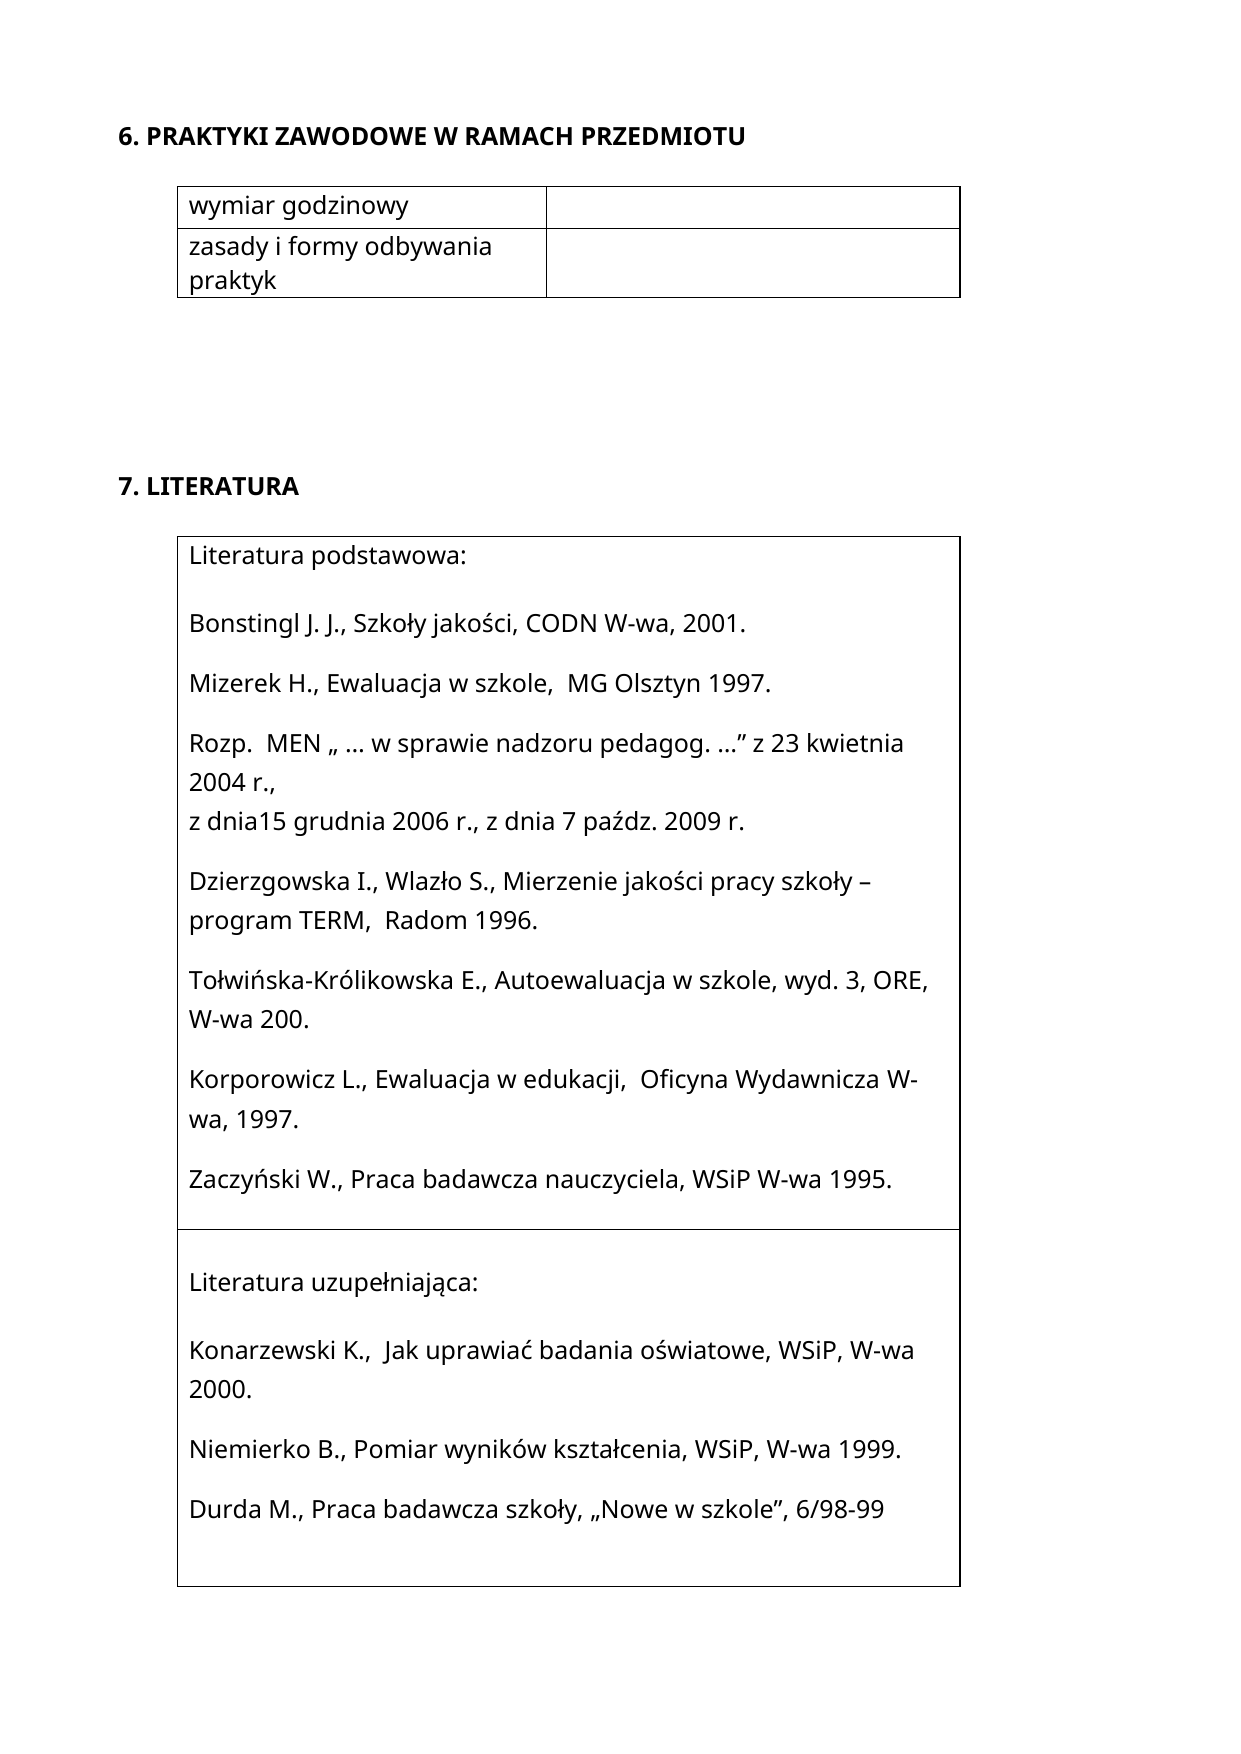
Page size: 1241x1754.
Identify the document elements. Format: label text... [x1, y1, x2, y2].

table_header wymiar godzinowy [178, 187, 546, 228]
table_cell [547, 229, 959, 297]
text 6. PRAKTYKI ZAWODOWE W RAMACH PRZEDMIOTU [118, 118, 1122, 152]
table_header [547, 187, 959, 228]
table_cell Literatura uzupełniająca: Konarzewski K., Jak uprawiać badania oświatowe, WSiP, W-wa 2000. Niemierko B., Pomiar wyników kształcenia, WSiP, W-wa 1999. Durda M., Praca badawcza szkoły, „Nowe w szkole”, 6/98-99 [178, 1230, 959, 1586]
table_header Literatura podstawowa: Bonstingl J. J., Szkoły jakości, CODN W-wa, 2001. Mizerek H., Ewaluacja w szkole, MG Olsztyn 1997. Rozp. MEN „ … w sprawie nadzoru pedagog. …” z 23 kwietnia 2004 r., z dnia15 grudnia 2006 r., z dnia 7 paźdz. 2009 r. Dzierzgowska I., Wlazło S., Mierzenie jakości pracy szkoły – program TERM, Radom 1996. Tołwińska-Królikowska E., Autoewaluacja w szkole, wyd. 3, ORE, W-wa 200. Korporowicz L., Ewaluacja w edukacji, Oficyna Wydawnicza W-wa, 1997. Zaczyński W., Praca badawcza nauczyciela, WSiP W-wa 1995. [178, 537, 959, 1229]
text 7. LITERATURA [118, 468, 1122, 502]
table_cell zasady i formy odbywania praktyk [178, 229, 546, 297]
